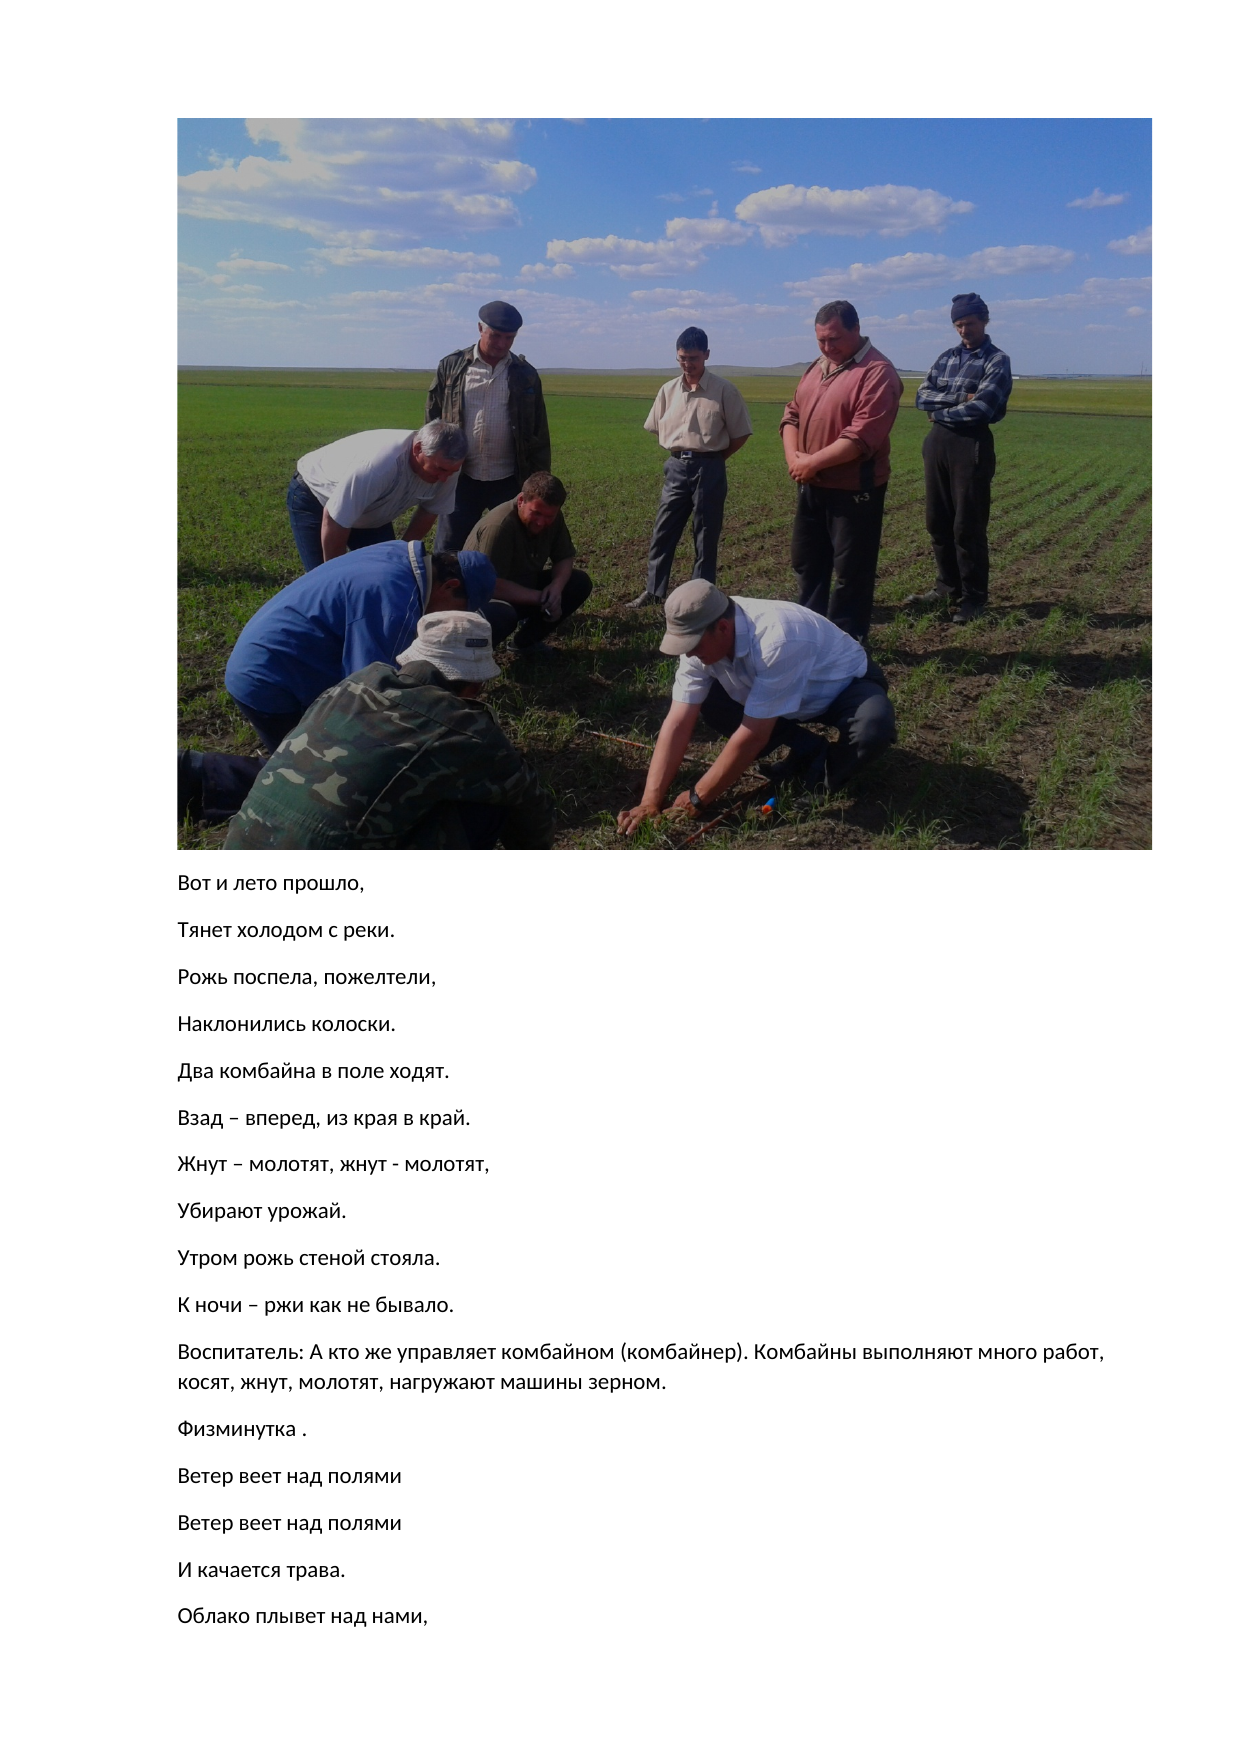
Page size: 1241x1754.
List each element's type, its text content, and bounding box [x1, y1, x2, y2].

text И качается трава. [177, 1555, 1152, 1583]
text Воспитатель: А кто же управляет комбайном (комбайнер). Комбайны выполняют много работ, косят, жнут, молотят, нагружают машины зерном. [177, 1337, 1152, 1395]
text К ночи – ржи как не бывало. [177, 1290, 1152, 1318]
text Вот и лето прошло, [177, 868, 1152, 896]
text Ветер веет над полями [177, 1461, 1152, 1489]
text Тянет холодом с реки. [177, 915, 1152, 943]
text Ветер веет над полями [177, 1508, 1152, 1536]
text Убирают урожай. [177, 1196, 1152, 1224]
text Физминутка . [177, 1414, 1152, 1442]
text Рожь поспела, пожелтели, [177, 962, 1152, 990]
text Взад – вперед, из края в край. [177, 1103, 1152, 1131]
text Наклонились колоски. [177, 1009, 1152, 1037]
picture [177, 118, 1153, 850]
text Облако плывет над нами, [177, 1602, 1152, 1629]
text Жнут – молотят, жнут - молотят, [177, 1149, 1152, 1177]
text Утром рожь стеной стояла. [177, 1243, 1152, 1271]
text Два комбайна в поле ходят. [177, 1056, 1152, 1084]
